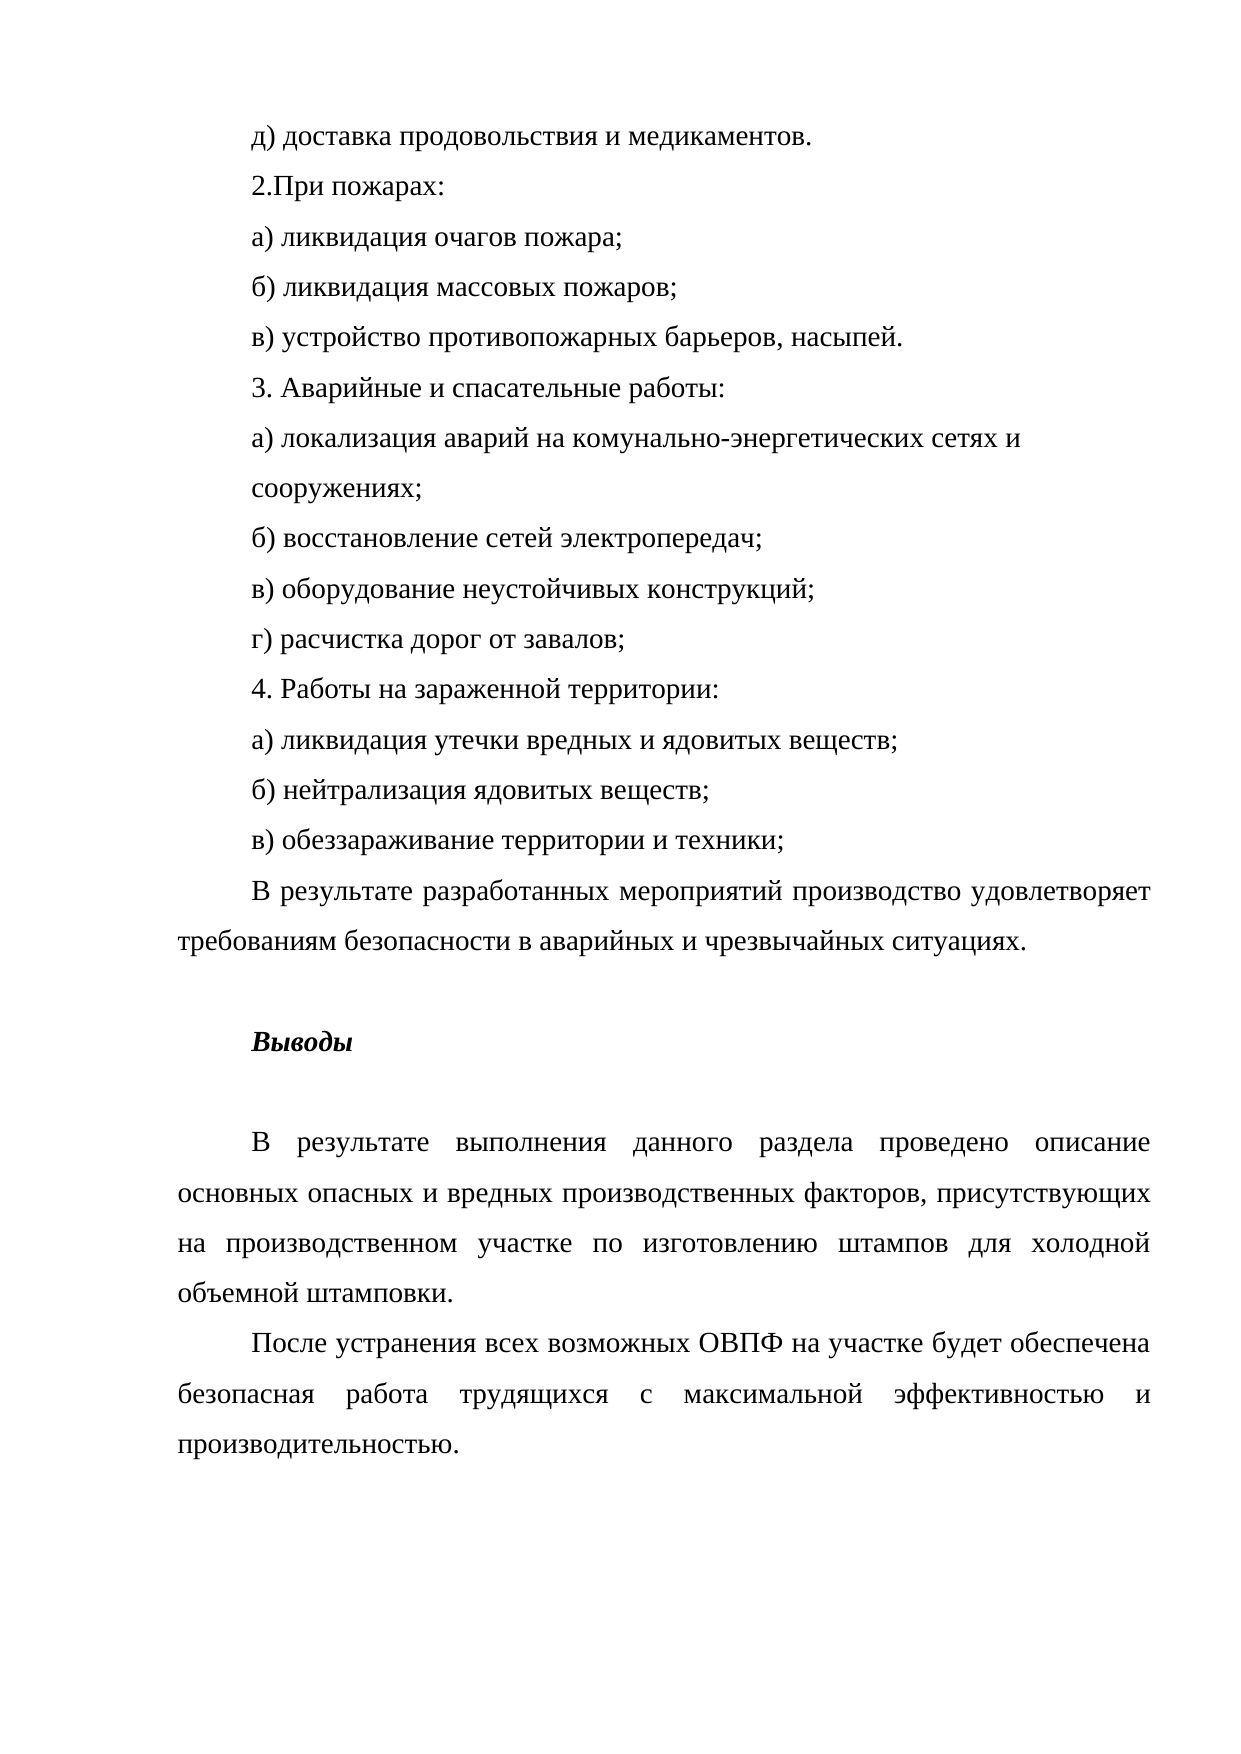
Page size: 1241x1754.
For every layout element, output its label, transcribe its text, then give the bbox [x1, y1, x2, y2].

text б) нейтрализация ядовитых веществ; [177, 772, 1152, 806]
text а) ликвидация очагов пожара; [177, 219, 1152, 252]
text в) обеззараживание территории и техники; [177, 822, 1152, 856]
text 4. Работы на зараженной территории: [177, 672, 1152, 705]
text После устранения всех возможных ОВПФ на участке будет обеспечена безопасная работа трудящихся с максимальной эффективностью и производительностью. [177, 1326, 1152, 1460]
text б) ликвидация массовых пожаров; [177, 269, 1152, 303]
text в) оборудование неустойчивых конструкций; [177, 571, 1152, 604]
text г) расчистка дорог от завалов; [177, 621, 1152, 655]
text в) устройство противопожарных барьеров, насыпей. [177, 319, 1152, 353]
text а) ликвидация утечки вредных и ядовитых веществ; [177, 722, 1152, 755]
text В результате разработанных мероприятий производство удовлетворяет требованиям безопасности в аварийных и чрезвычайных ситуациях. [177, 873, 1152, 957]
text 2.При пожарах: [177, 168, 1152, 202]
text В результате выполнения данного раздела проведено описание основных опасных и вредных производственных факторов, присутствующих на производственном участке по изготовлению штампов для холодной объемной штамповки. [177, 1124, 1152, 1309]
text б) восстановление сетей электропередач; [177, 521, 1152, 554]
text Выводы [177, 1024, 1152, 1057]
text а) локализация аварий на комунально-энергетических сетях и [177, 420, 1152, 453]
text д) доставка продовольствия и медикаментов. [177, 118, 1152, 152]
text сооружениях; [177, 470, 1152, 504]
text 3. Аварийные и спасательные работы: [177, 370, 1152, 403]
